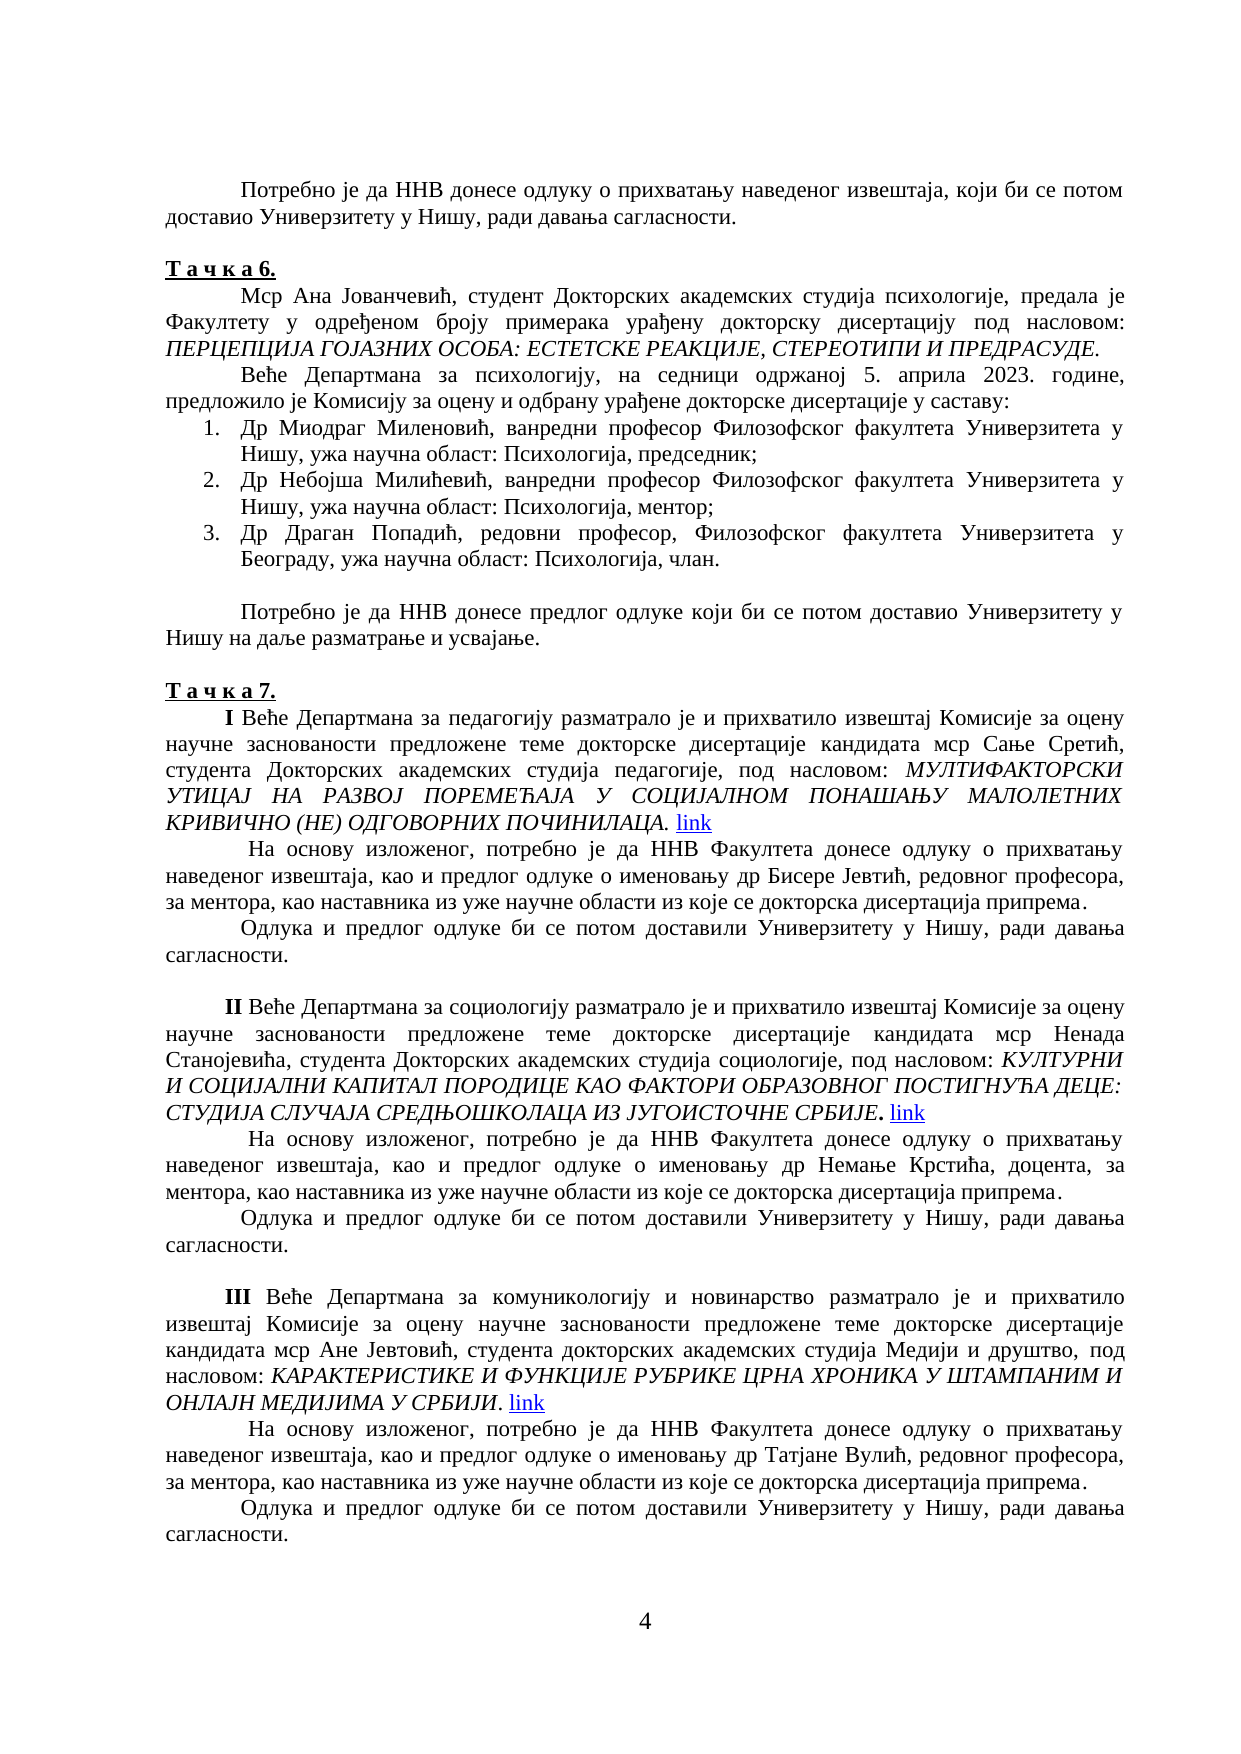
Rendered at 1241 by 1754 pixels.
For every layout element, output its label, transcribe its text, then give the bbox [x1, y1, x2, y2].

text Т а ч к а 7. [165, 677, 1125, 703]
text III Већe Департмана за комуникологију и новинарство разматрало је и прихватило извештај Комисије за оцену научне заснованости предложене теме докторске дисертације кандидатa мср Ане Јевтовић, студента докторских академских студија Медији и друштво, под насловом: Карактеристике и функције рубрике црна хроника у штампаним и онлајн медијима у Србији. link [165, 1283, 1125, 1415]
text Потребно је да ННВ донесе одлуку о прихватању наведеног извештаја, који би се потом доставио Универзитету у Нишу, ради давања сагласности. [165, 176, 1125, 229]
list Др Миодраг Миленовић, ванредни професор Филозофског факултета Универзитета у Нишу, ужа научна област: Психологија, председник; [203, 414, 1125, 466]
text Одлука и предлог одлуке би се потом доставили Универзитету у Нишу, ради давања сагласности. [165, 1204, 1125, 1257]
text Т а ч к а 6. [165, 256, 1125, 282]
text II Већe Департмана за социологију разматрало је и прихватило извештај Комисије за оцену научне заснованости предложене теме докторске дисертације кандидатa мср Ненада Станојевића, студента Докторских академских студија социологије, под насловом: Културни и социјални капитал породице као фактори образовног постигнућа деце: студија случаја средњошколаца из југоисточне Србије. link [165, 993, 1125, 1125]
text I Већe Департмана за педагогију разматрало је и прихватило извештај Комисије за оцену научне заснованости предложене теме докторске дисертације кандидатa мср Сање Сретић, студента Докторских академских студија педагогије, под насловом: МУЛТИФАКТОРСКИ УТИЦАЈ НА РАЗВОЈ ПОРЕМЕЋАЈА У СОЦИЈАЛНОМ ПОНАШАЊУ МАЛОЛЕТНИХ КРИВИЧНО (НЕ) ОДГОВОРНИХ ПОЧИНИЛАЦА. link [165, 703, 1125, 835]
text На основу изложеног, потребно је да ННВ Факултета донесе одлуку о прихватању наведеног извештаја, као и предлог одлуке о именовању др Татјане Вулић, редовног професора, за ментора, као наставника из уже научне области из које се докторска дисертација припрема. [165, 1415, 1125, 1494]
text На основу изложеног, потребно је да ННВ Факултета донесе одлуку о прихватању наведеног извештаја, као и предлог одлуке о именовању др Бисере Јевтић, редовног професора, за ментора, као наставника из уже научне области из које се докторска дисертација припрема. [165, 835, 1125, 914]
text Веће Департмана за психологију, на седници одржаној 5. априла 2023. године, предложило је Комисију за оцену и одбрану урађене докторске дисертације у саставу: [165, 361, 1125, 414]
text Одлука и предлог одлуке би се потом доставили Универзитету у Нишу, ради давања сагласности. [165, 914, 1125, 967]
list Др Небојша Милићевић, ванредни професор Филозофског факултета Универзитета у Нишу, ужа научна област: Психологија, ментор; [203, 466, 1125, 519]
list Др Драган Попадић, редовни професор, Филозофског факултета Универзитета у Београду, ужа научна област: Психологија, члан. [203, 519, 1125, 572]
text Потребно је да ННВ донесе предлог одлуке који би се потом доставио Универзитету у Нишу на даље разматрање и усвајање. [165, 598, 1125, 651]
text Одлука и предлог одлуке би се потом доставили Универзитету у Нишу, ради давања сагласности. [165, 1494, 1125, 1547]
text Мср Ана Јованчевић, студент Докторских академских студија психологије, предала је Факултету у одређеном броју примерака урађену докторску дисертацију под насловом: Перцепција гојазних особа: естетске реакције, стереотипи и предрасуде. [165, 282, 1125, 361]
text На основу изложеног, потребно је да ННВ Факултета донесе одлуку о прихватању наведеног извештаја, као и предлог одлуке о именовању др Немање Крстића, доцента, за ментора, као наставника из уже научне области из које се докторска дисертација припрема. [165, 1125, 1125, 1204]
